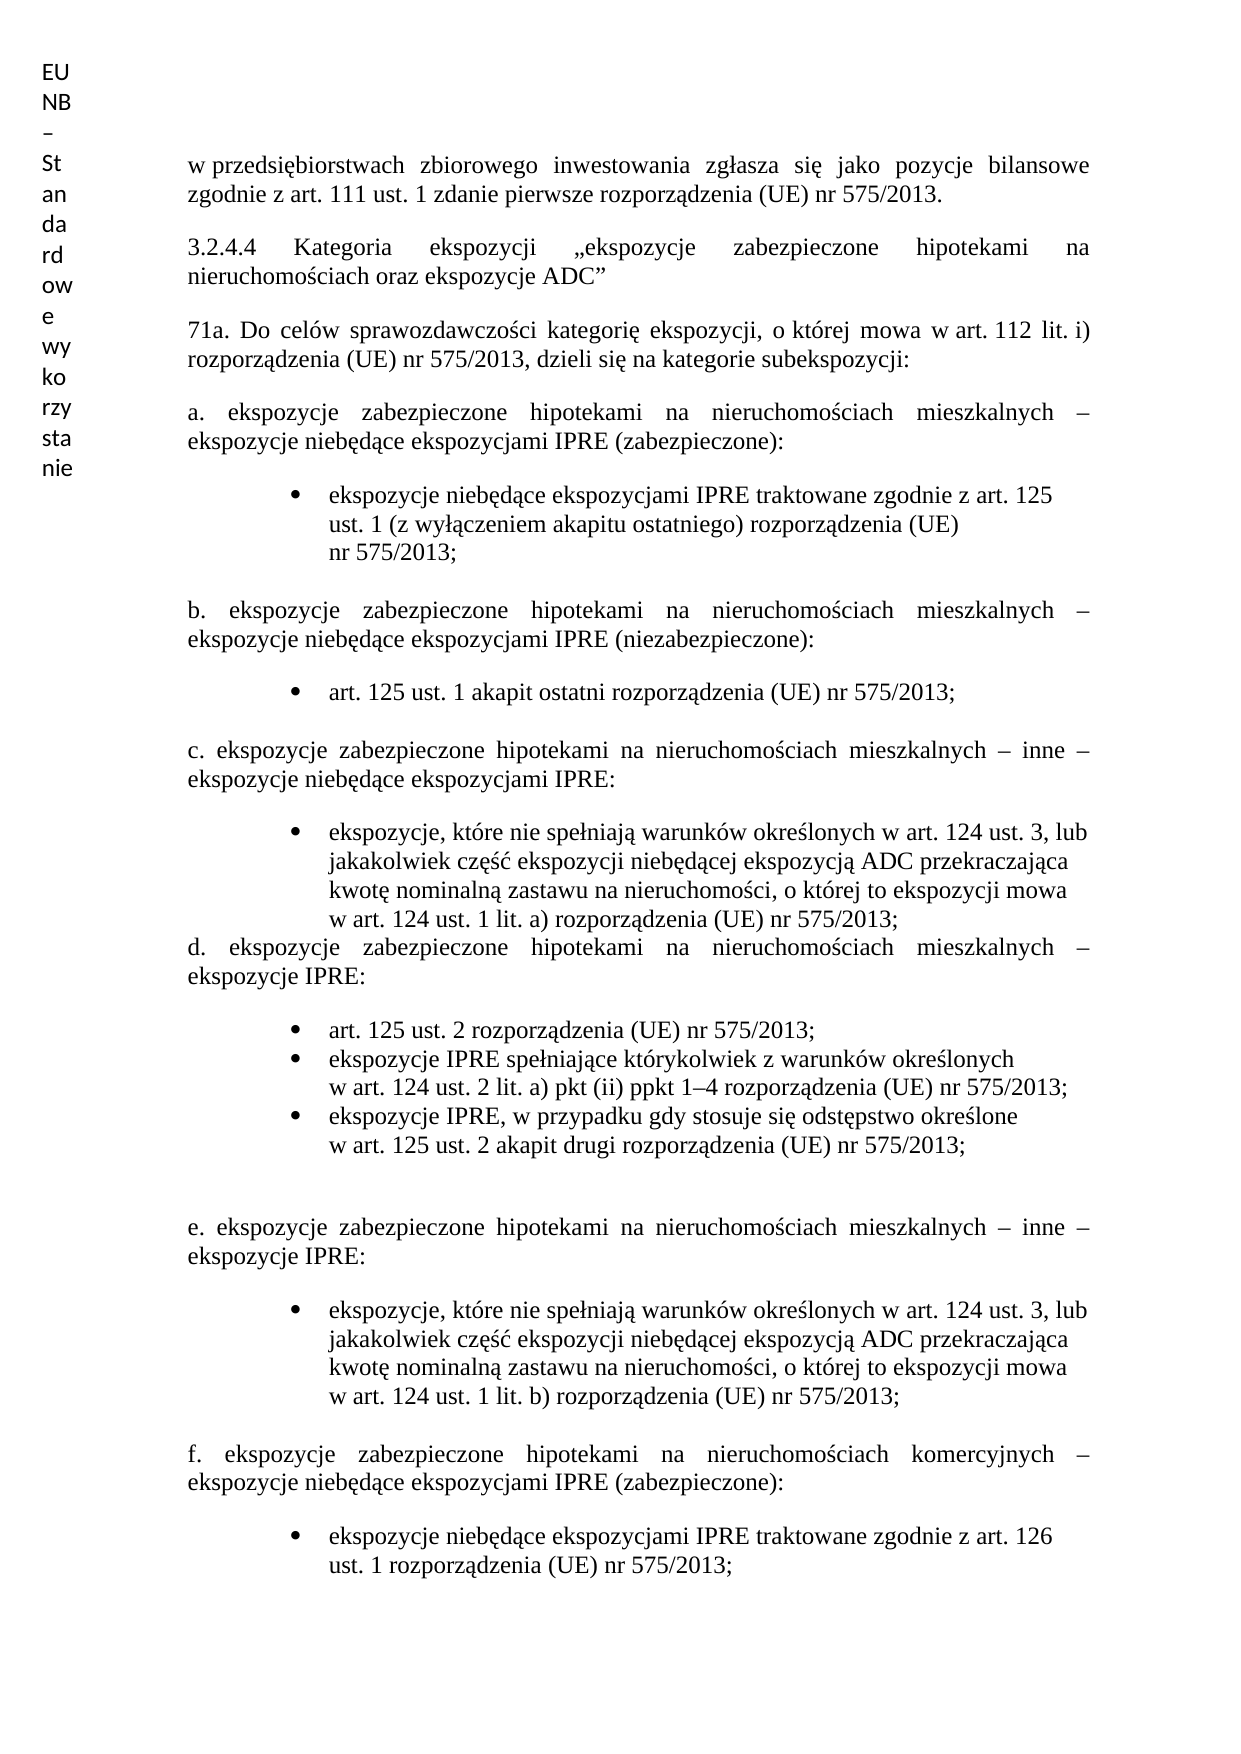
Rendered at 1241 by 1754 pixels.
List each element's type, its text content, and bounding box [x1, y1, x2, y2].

text e. ekspozycje zabezpieczone hipotekami na nieruchomościach mieszkalnych – inne – ekspozycje IPRE: [187, 1212, 1090, 1270]
list ekspozycje, które nie spełniają warunków określonych w art. 124 ust. 3, lub jakakolwiek część ekspozycji niebędącej ekspozycją ADC przekraczająca kwotę nominalną zastawu na nieruchomości, o której to ekspozycji mowa w art. 124 ust. 1 lit. a) rozporządzenia (UE) nr 575/2013; [291, 817, 1090, 932]
text b. ekspozycje zabezpieczone hipotekami na nieruchomościach mieszkalnych – ekspozycje niebędące ekspozycjami IPRE (niezabezpieczone): [187, 595, 1090, 652]
list ekspozycje niebędące ekspozycjami IPRE traktowane zgodnie z art. 125 ust. 1 (z wyłączeniem akapitu ostatniego) rozporządzenia (UE) nr 575/2013; [291, 480, 1090, 566]
text c. ekspozycje zabezpieczone hipotekami na nieruchomościach mieszkalnych – inne – ekspozycje niebędące ekspozycjami IPRE: [187, 735, 1090, 792]
list ekspozycje niebędące ekspozycjami IPRE traktowane zgodnie z art. 126 ust. 1 rozporządzenia (UE) nr 575/2013; [291, 1521, 1090, 1579]
text f. ekspozycje zabezpieczone hipotekami na nieruchomościach komercyjnych – ekspozycje niebędące ekspozycjami IPRE (zabezpieczone): [187, 1439, 1090, 1496]
list ekspozycje, które nie spełniają warunków określonych w art. 124 ust. 3, lub jakakolwiek część ekspozycji niebędącej ekspozycją ADC przekraczająca kwotę nominalną zastawu na nieruchomości, o której to ekspozycji mowa w art. 124 ust. 1 lit. b) rozporządzenia (UE) nr 575/2013; [291, 1295, 1090, 1410]
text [187, 150, 1090, 207]
list art. 125 ust. 2 rozporządzenia (UE) nr 575/2013; [291, 1015, 1090, 1044]
text 3.2.4.4 Kategoria ekspozycji „ekspozycje zabezpieczone hipotekami na nieruchomościach oraz ekspozycje ADC” [187, 232, 1090, 290]
text 71a. Do celów sprawozdawczości kategorię ekspozycji, o której mowa w art. 112 lit. i) rozporządzenia (UE) nr 575/2013, dzieli się na kategorie subekspozycji: [187, 315, 1090, 372]
text d. ekspozycje zabezpieczone hipotekami na nieruchomościach mieszkalnych – ekspozycje IPRE: [187, 932, 1090, 990]
list ekspozycje IPRE, w przypadku gdy stosuje się odstępstwo określone w art. 125 ust. 2 akapit drugi rozporządzenia (UE) nr 575/2013; [291, 1101, 1090, 1159]
text a. ekspozycje zabezpieczone hipotekami na nieruchomościach mieszkalnych – ekspozycje niebędące ekspozycjami IPRE (zabezpieczone): [187, 397, 1090, 455]
list art. 125 ust. 1 akapit ostatni rozporządzenia (UE) nr 575/2013; [291, 677, 1090, 706]
list ekspozycje IPRE spełniające którykolwiek z warunków określonych w art. 124 ust. 2 lit. a) pkt (ii) ppkt 1–4 rozporządzenia (UE) nr 575/2013; [291, 1044, 1090, 1101]
